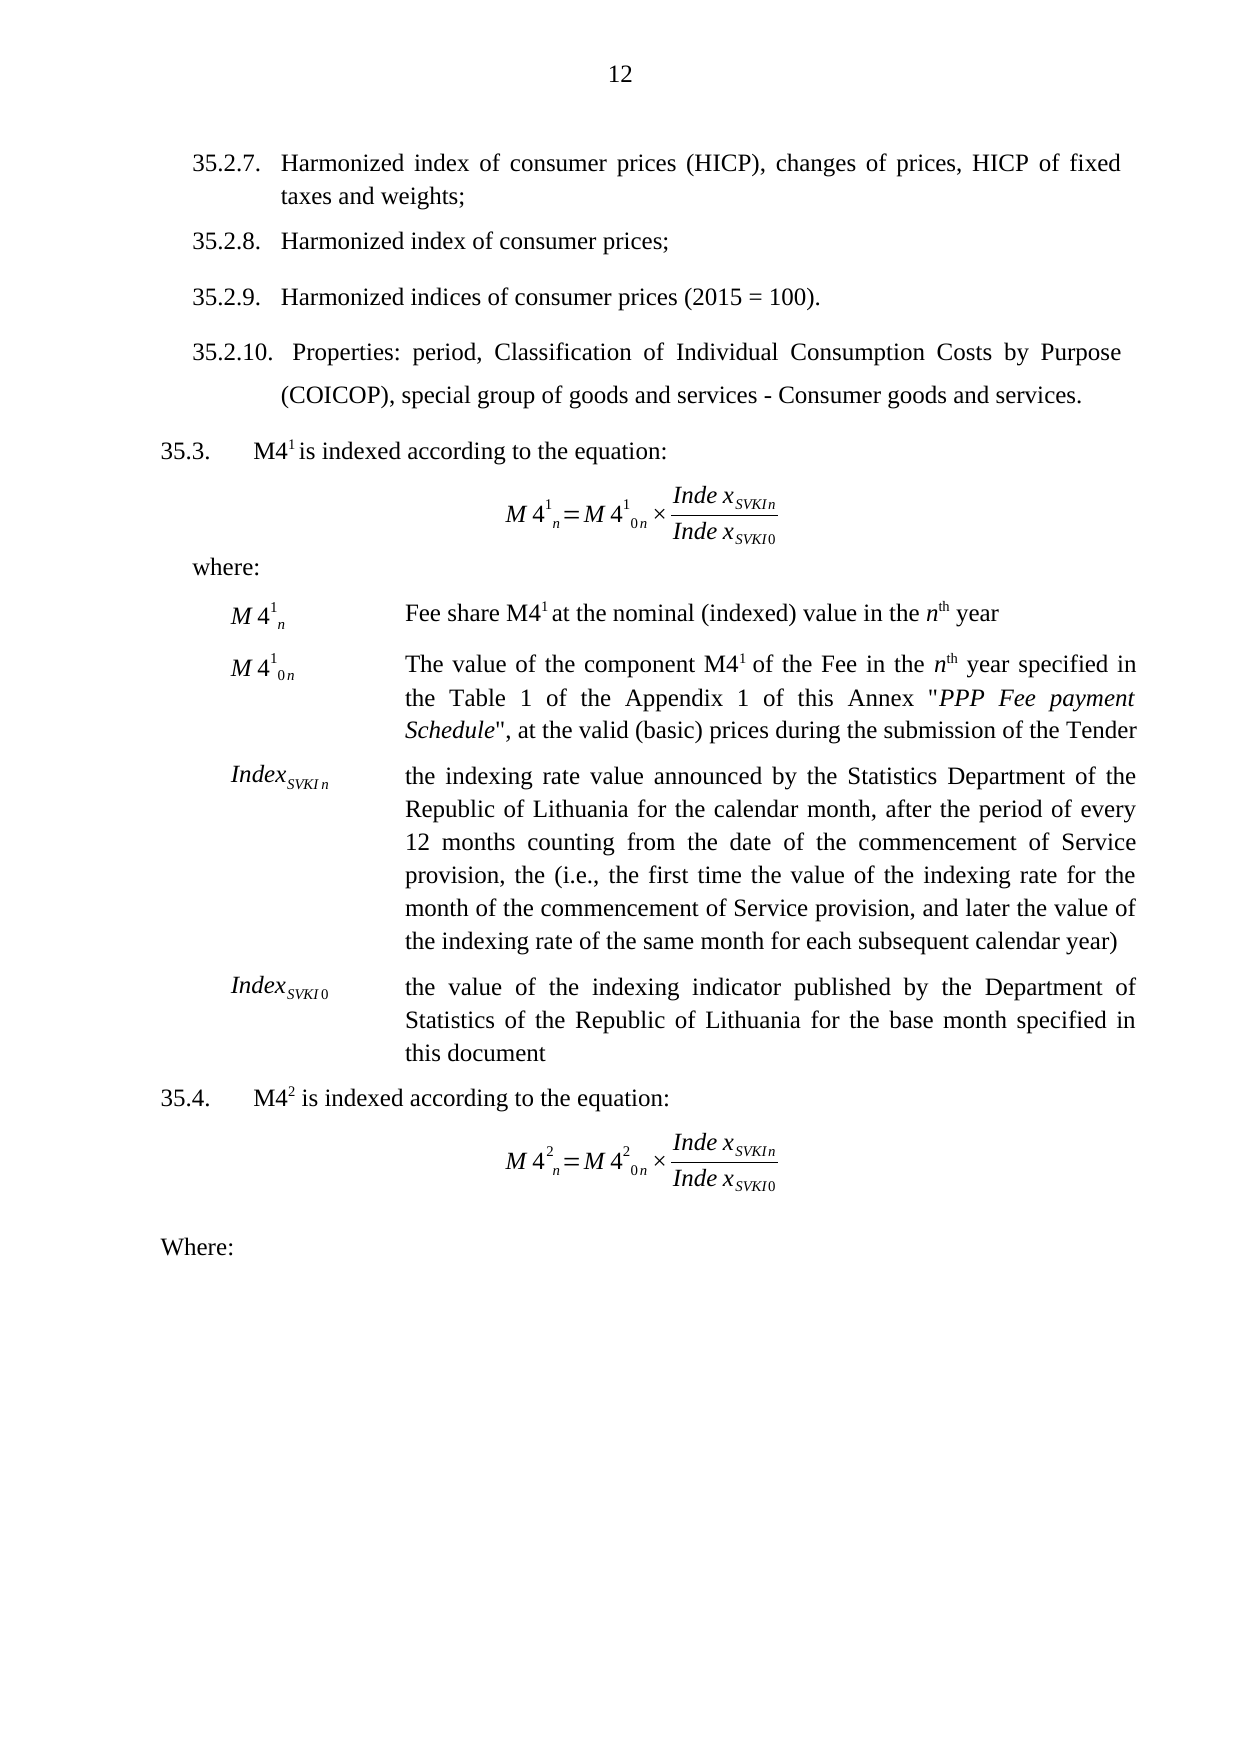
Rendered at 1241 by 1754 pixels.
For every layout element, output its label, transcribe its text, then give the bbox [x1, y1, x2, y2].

table_cell [218, 650, 393, 761]
list Harmonized indices of consumer prices (2015 = 100). [192, 282, 1122, 311]
table_header Fee share M41 at the nominal (indexed) value in the nth year [394, 598, 1148, 649]
list Where: [160, 1232, 1122, 1261]
table_cell the indexing rate value announced by the Statistics Department of the Republic of Lithuania for the calendar month, after the period of every 12 months counting from the date of the commencement of Service provision, the (i.e., the first time the value of the indexing rate for the month of the commencement of Service provision, and later the value of the indexing rate of the same month for each subsequent calendar year) [394, 761, 1148, 972]
list Harmonized index of consumer prices (HICP), changes of prices, HICP of fixed taxes and weights; [192, 148, 1122, 209]
list Harmonized index of consumer prices; [192, 226, 1122, 255]
list Properties: period, Classification of Individual Consumption Costs by Purpose (COICOP), special group of goods and services - Consumer goods and services. [192, 337, 1122, 409]
table_cell the value of the indexing indicator published by the Department of Statistics of the Republic of Lithuania for the base month specified in this document [394, 972, 1148, 1083]
table_cell [218, 972, 393, 1083]
table_cell The value of the component M41 of the Fee in the nth year specified in the Table 1 of the Appendix 1 of this Annex "PPP Fee payment Schedule", at the valid (basic) prices during the submission of the Tender [394, 650, 1148, 761]
table_cell [218, 761, 393, 972]
list M42 is indexed according to the equation: [160, 1083, 1122, 1112]
table_header [218, 598, 393, 649]
subtitle where: [118, 552, 1122, 581]
list M41 is indexed according to the equation: [160, 436, 1122, 465]
